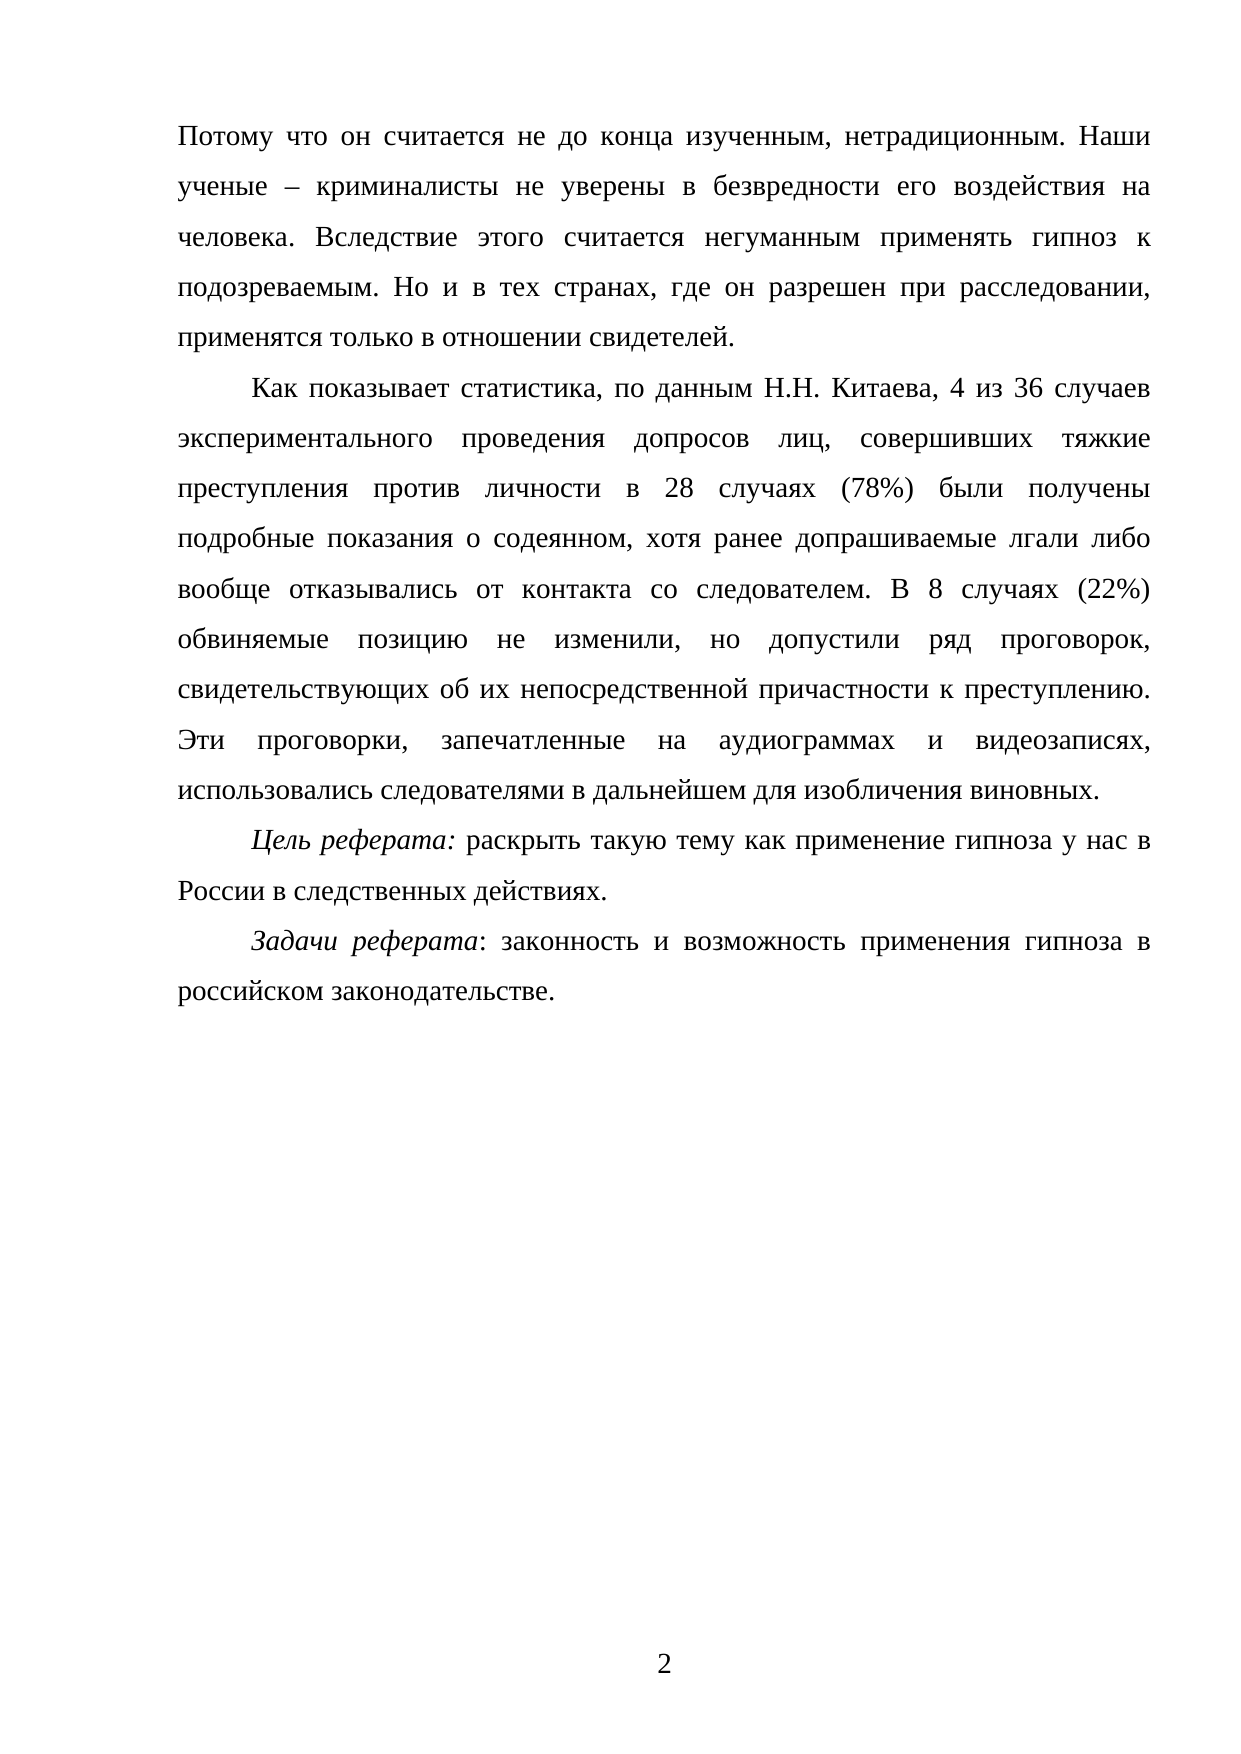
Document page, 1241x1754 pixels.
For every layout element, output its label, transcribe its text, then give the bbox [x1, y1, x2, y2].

text Как показывает статистика, по данным Н.Н. Китаева, 4 из 36 случаев экспериментального проведения допросов лиц, совершивших тяжкие преступления против личности в 28 случаях (78%) были получены подробные показания о содеянном, хотя ранее допрашиваемые лгали либо вообще отказывались от контакта со следователем. В 8 случаях (22%) обвиняемые позицию не изменили, но допустили ряд проговорок, свидетельствующих об их непосредственной причастности к преступлению. Эти проговорки, запечатленные на аудиограммах и видеозаписях, использовались следователями в дальнейшем для изобличения виновных. [177, 370, 1152, 806]
text Задачи реферата: законность и возможность применения гипноза в российском законодательстве. [177, 923, 1152, 1007]
text Цель реферата: раскрыть такую тему как применение гипноза у нас в России в следственных действиях. [177, 822, 1152, 906]
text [177, 118, 1152, 353]
